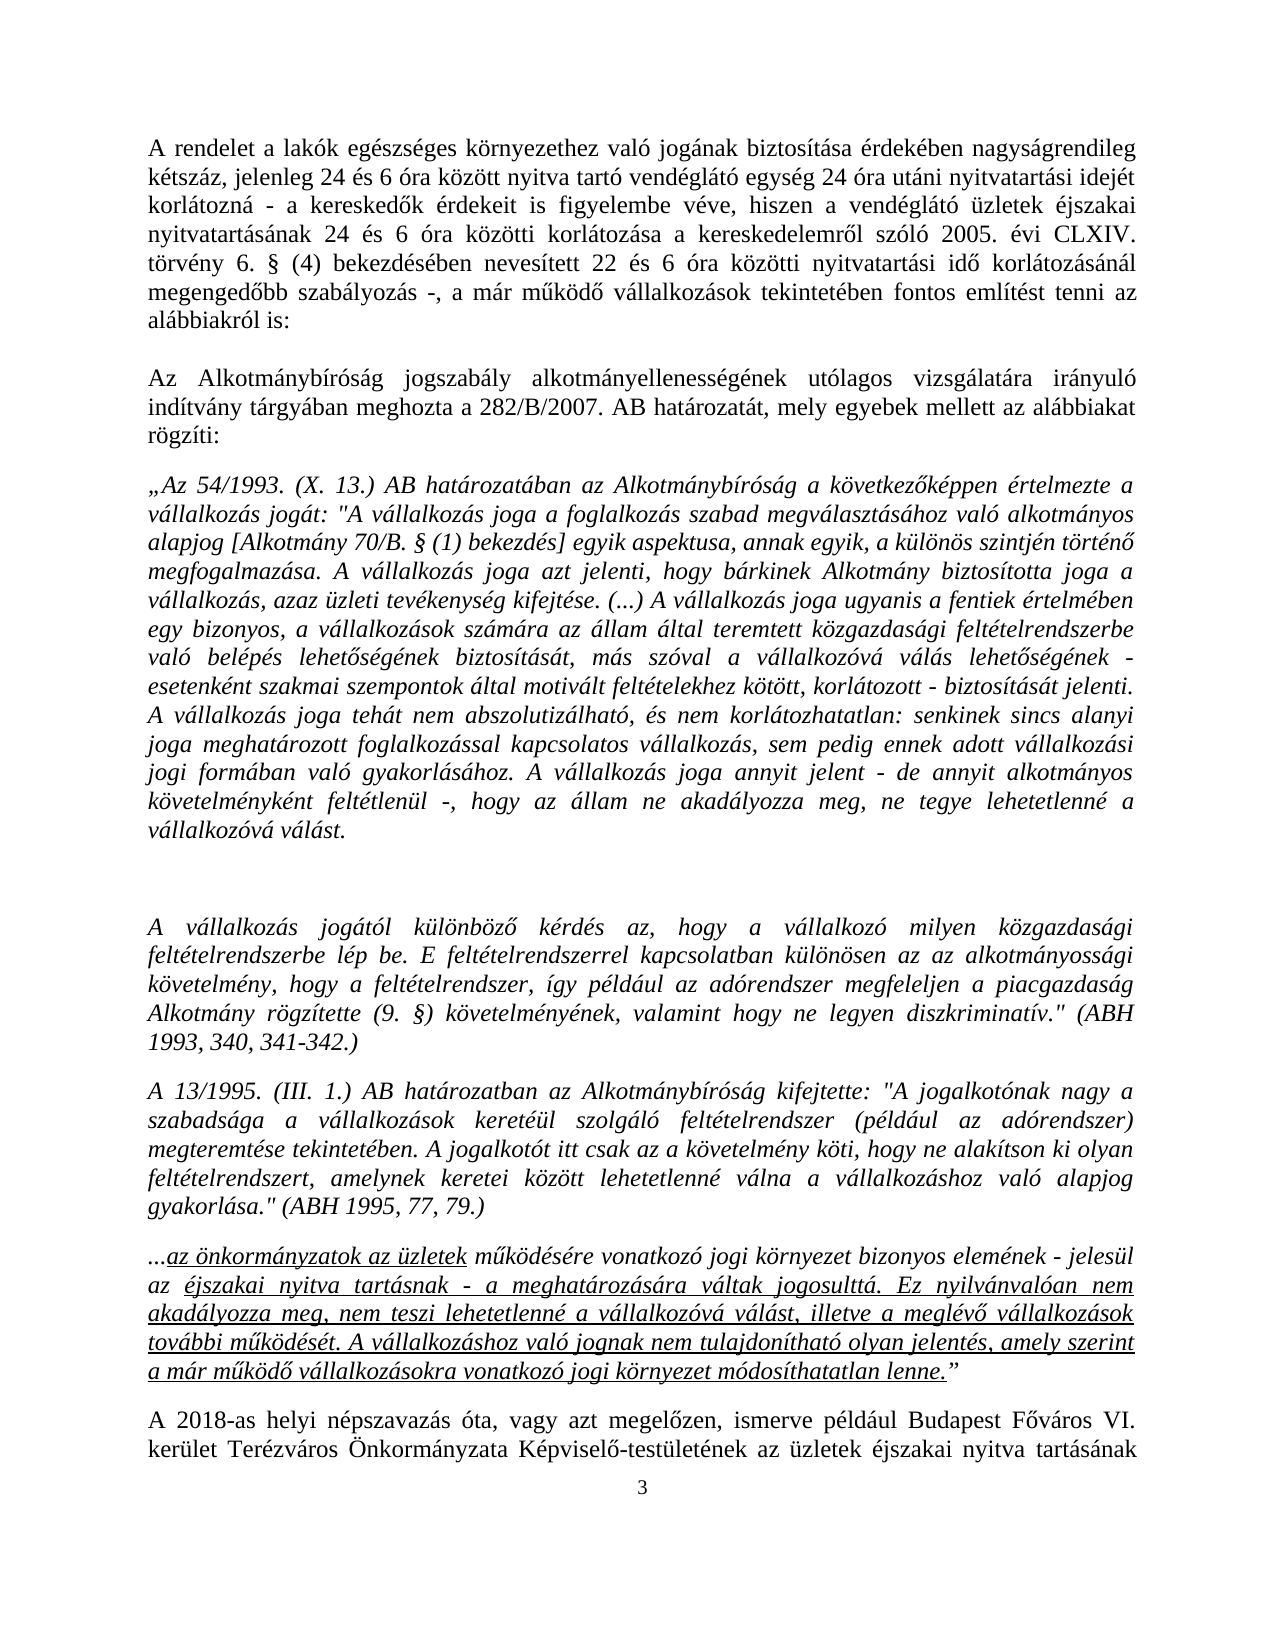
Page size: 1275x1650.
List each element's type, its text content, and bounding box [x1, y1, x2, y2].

text ...az önkormányzatok az üzletek működésére vonatkozó jogi környezet bizonyos elemének - jelesül az éjszakai nyitva tartásnak - a meghatározására váltak jogosulttá. Ez nyilvánvalóan nem akadályozza meg, nem teszi lehetetlenné a vállalkozóvá válást, illetve a meglévő vállalkozások további működését. A vállalkozáshoz való jognak nem tulajdonítható olyan jelentés, amely szerint a már működő vállalkozásokra vonatkozó jogi környezet módosíthatatlan lenne.ˮ [148, 1241, 1137, 1385]
text A vállalkozás jogától különböző kérdés az, hogy a vállalkozó milyen közgazdasági feltételrendszerbe lép be. E feltételrendszerrel kapcsolatban különösen az az alkotmányossági követelmény, hogy a feltételrendszer, így például az adórendszer megfeleljen a piacgazdaság Alkotmány rögzítette (9. §) követelményének, valamint hogy ne legyen diszkriminatív." (ABH 1993, 340, 341-342.) [148, 912, 1137, 1056]
text A 13/1995. (III. 1.) AB határozatban az Alkotmánybíróság kifejtette: "A jogalkotónak nagy a szabadsága a vállalkozások keretéül szolgáló feltételrendszer (például az adórendszer) megteremtése tekintetében. A jogalkotót itt csak az a követelmény köti, hogy ne alakítson ki olyan feltételrendszert, amelynek keretei között lehetetlenné válna a vállalkozáshoz való alapjog gyakorlása." (ABH 1995, 77, 79.) [148, 1076, 1137, 1220]
text Az Alkotmánybíróság jogszabály alkotmányellenességének utólagos vizsgálatára irányuló indítvány tárgyában meghozta a 282/B/2007. AB határozatát, mely egyebek mellett az alábbiakat rögzíti: [148, 363, 1137, 449]
text „Az 54/1993. (X. 13.) AB határozatában az Alkotmánybíróság a következőképpen értelmezte a vállalkozás jogát: "A vállalkozás joga a foglalkozás szabad megválasztásához való alkotmányos alapjog [Alkotmány 70/B. § (1) bekezdés] egyik aspektusa, annak egyik, a különös szintjén történő megfogalmazása. A vállalkozás joga azt jelenti, hogy bárkinek Alkotmány biztosította joga a vállalkozás, azaz üzleti tevékenység kifejtése. (...) A vállalkozás joga ugyanis a fentiek értelmében egy bizonyos, a vállalkozások számára az állam által teremtett közgazdasági feltételrendszerbe való belépés lehetőségének biztosítását, más szóval a vállalkozóvá válás lehetőségének - esetenként szakmai szempontok által motivált feltételekhez kötött, korlátozott - biztosítását jelenti. A vállalkozás joga tehát nem abszolutizálható, és nem korlátozhatatlan: senkinek sincs alanyi joga meghatározott foglalkozással kapcsolatos vállalkozás, sem pedig ennek adott vállalkozási jogi formában való gyakorlásához. A vállalkozás joga annyit jelent - de annyit alkotmányos követelményként feltétlenül -, hogy az állam ne akadályozza meg, ne tegye lehetetlenné a vállalkozóvá válást. [148, 470, 1137, 844]
text A rendelet a lakók egészséges környezethez való jogának biztosítása érdekében nagyságrendileg kétszáz, jelenleg 24 és 6 óra között nyitva tartó vendéglátó egység 24 óra utáni nyitvatartási idejét korlátozná - a kereskedők érdekeit is figyelembe véve, hiszen a vendéglátó üzletek éjszakai nyitvatartásának 24 és 6 óra közötti korlátozása a kereskedelemről szóló 2005. évi CLXIV. törvény 6. § (4) bekezdésében nevesített 22 és 6 óra közötti nyitvatartási idő korlátozásánál megengedőbb szabályozás -, a már működő vállalkozások tekintetében fontos említést tenni az alábbiakról is: [148, 133, 1137, 334]
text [148, 1406, 1137, 1463]
